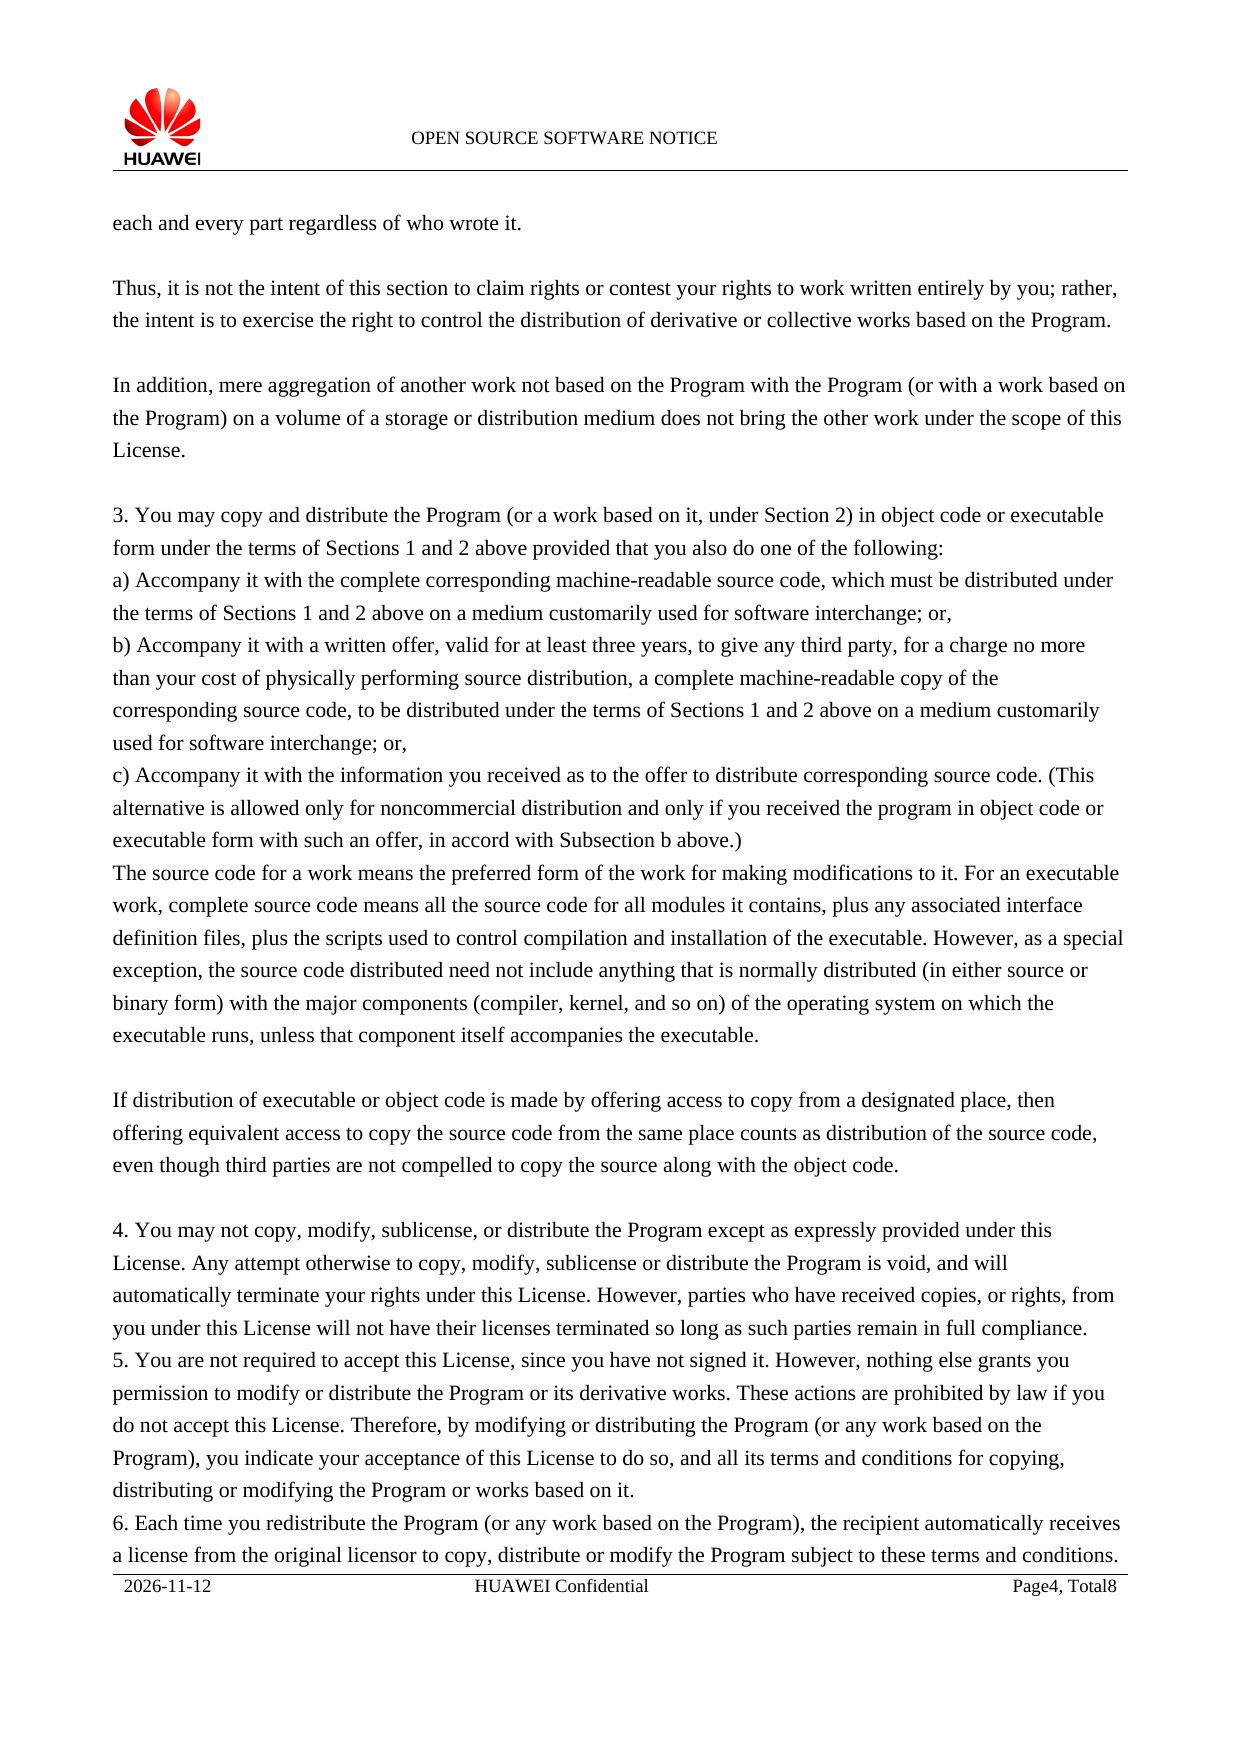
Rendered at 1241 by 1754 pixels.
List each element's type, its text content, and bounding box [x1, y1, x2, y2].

picture [124, 88, 201, 165]
